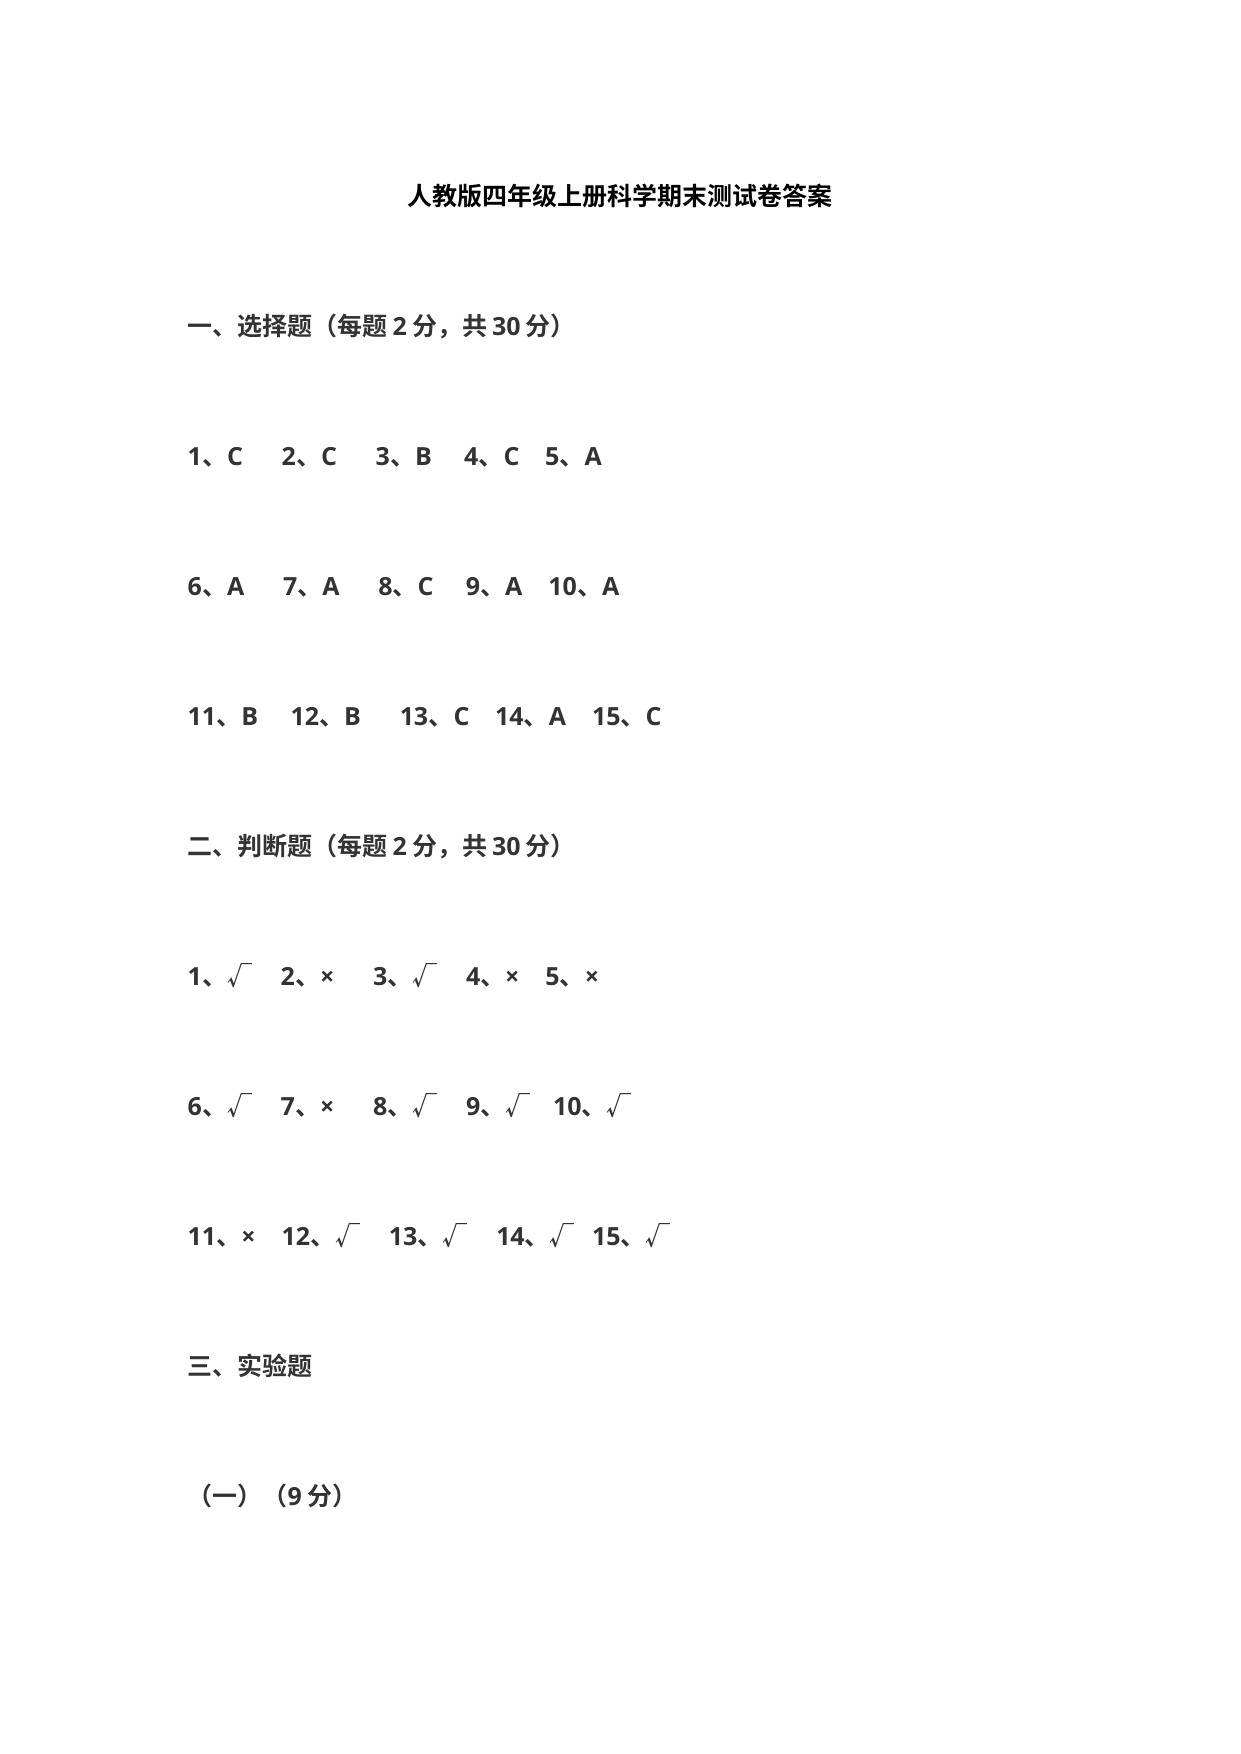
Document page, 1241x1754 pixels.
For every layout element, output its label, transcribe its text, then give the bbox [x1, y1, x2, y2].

text 人教版四年级上册科学期末测试卷答案 [187, 162, 1053, 227]
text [187, 292, 1053, 1527]
